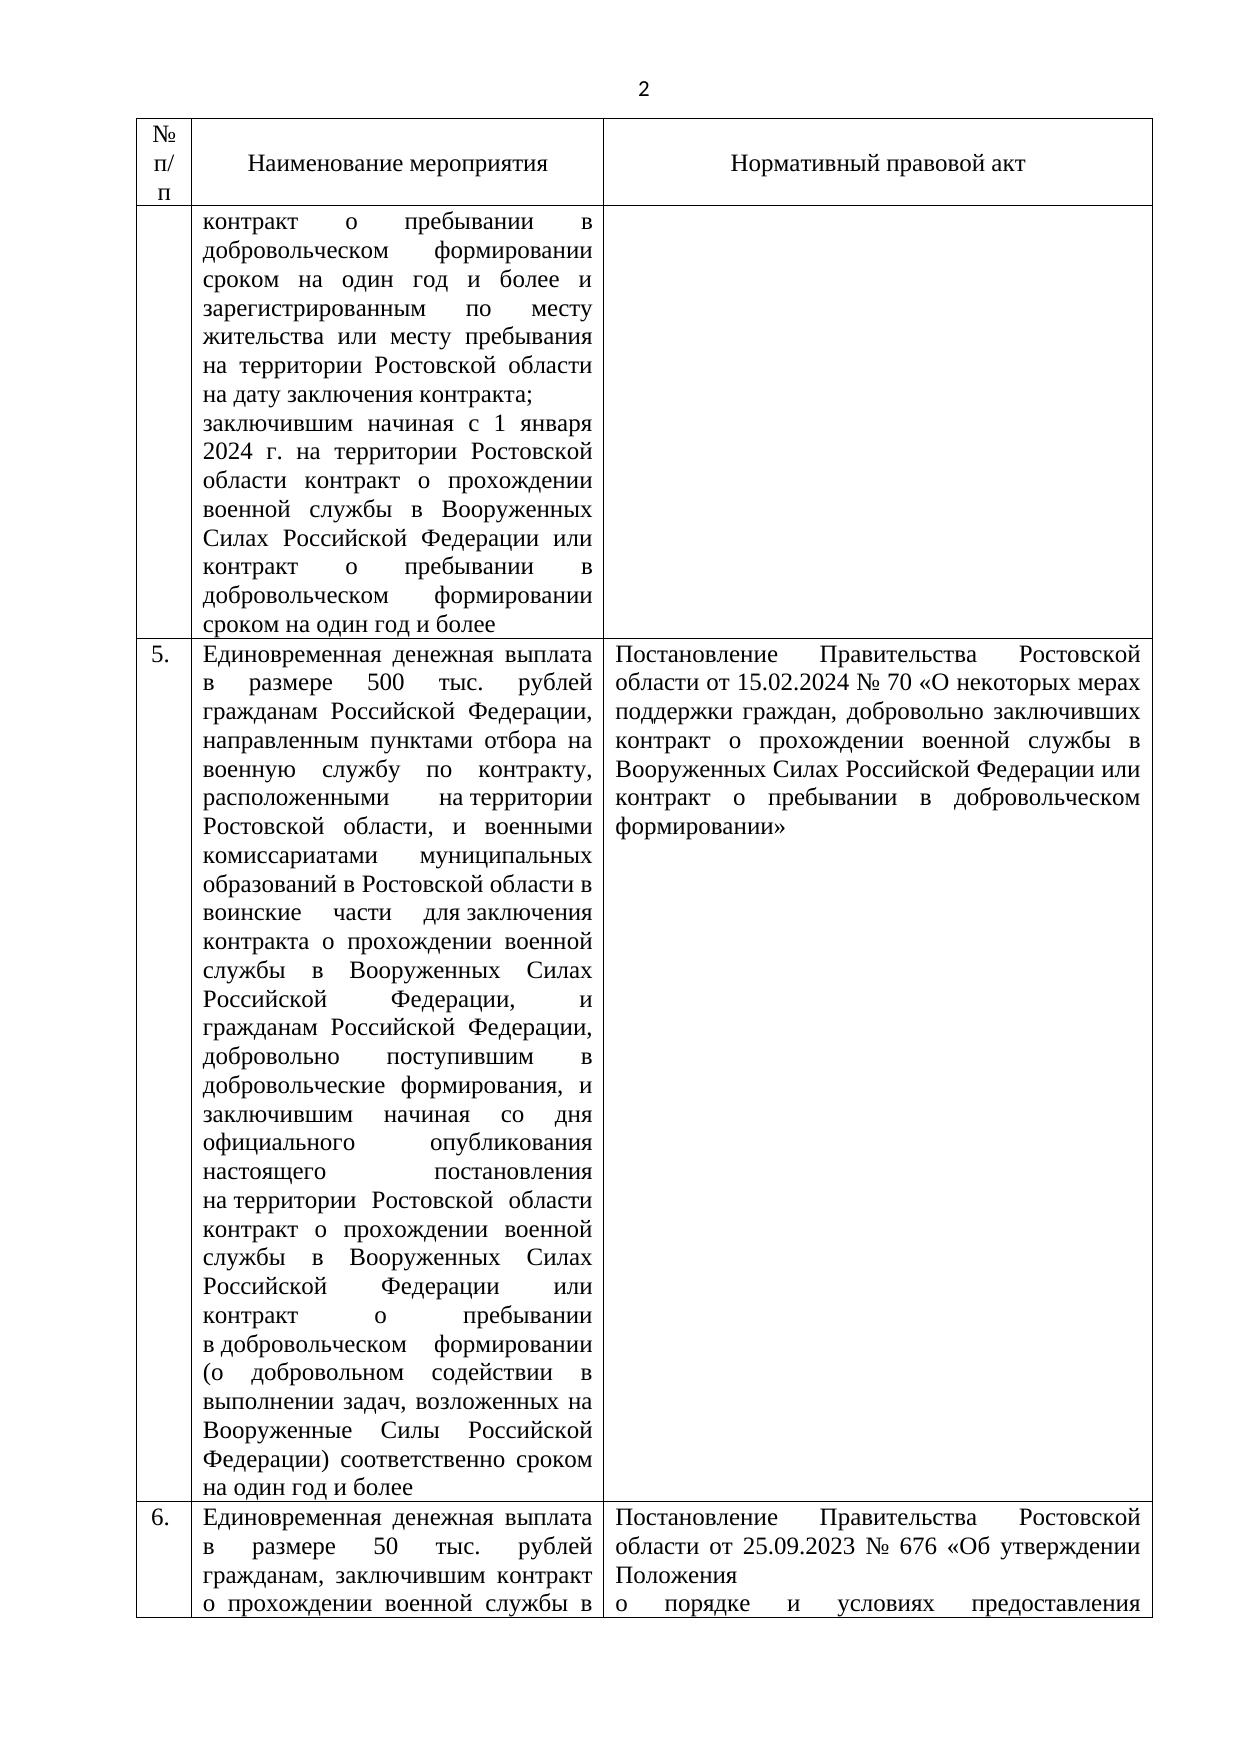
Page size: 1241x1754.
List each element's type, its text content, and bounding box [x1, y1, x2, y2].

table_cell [604, 1502, 1152, 1617]
table_cell [137, 206, 191, 638]
table_header № п/п [137, 119, 191, 205]
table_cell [604, 206, 1152, 638]
table_cell [137, 1502, 191, 1617]
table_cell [192, 206, 603, 638]
table_cell Единовременная денежная выплата в размере 500 тыс. рублей гражданам Российской Федерации, направленным пунктами отбора на военную службу по контракту, расположенными на территории Ростовской области, и военными комиссариатами муниципальных образований в Ростовской области в воинские части для заключения контракта о прохождении военной службы в Вооруженных Силах Российской Федерации, и гражданам Российской Федерации, добровольно поступившим в добровольческие формирования, и заключившим начиная со дня официального опубликования настоящего постановления на территории Ростовской области контракт о прохождении военной службы в Вооруженных Силах Российской Федерации или контракт о пребывании в добровольческом формировании (о добровольном содействии в выполнении задач, возложенных на Вооруженные Силы Российской Федерации) соответственно сроком на один год и более [192, 639, 603, 1501]
table_header Нормативный правовой акт [604, 119, 1152, 205]
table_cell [192, 1502, 603, 1617]
table_cell [137, 639, 191, 1501]
table_header Наименование мероприятия [192, 119, 603, 205]
table_cell Постановление Правительства Ростовской области от 15.02.2024 № 70 «О некоторых мерах поддержки граждан, добровольно заключивших контракт о прохождении военной службы в Вооруженных Силах Российской Федерации или контракт о пребывании в добровольческом формировании» [604, 639, 1152, 1501]
